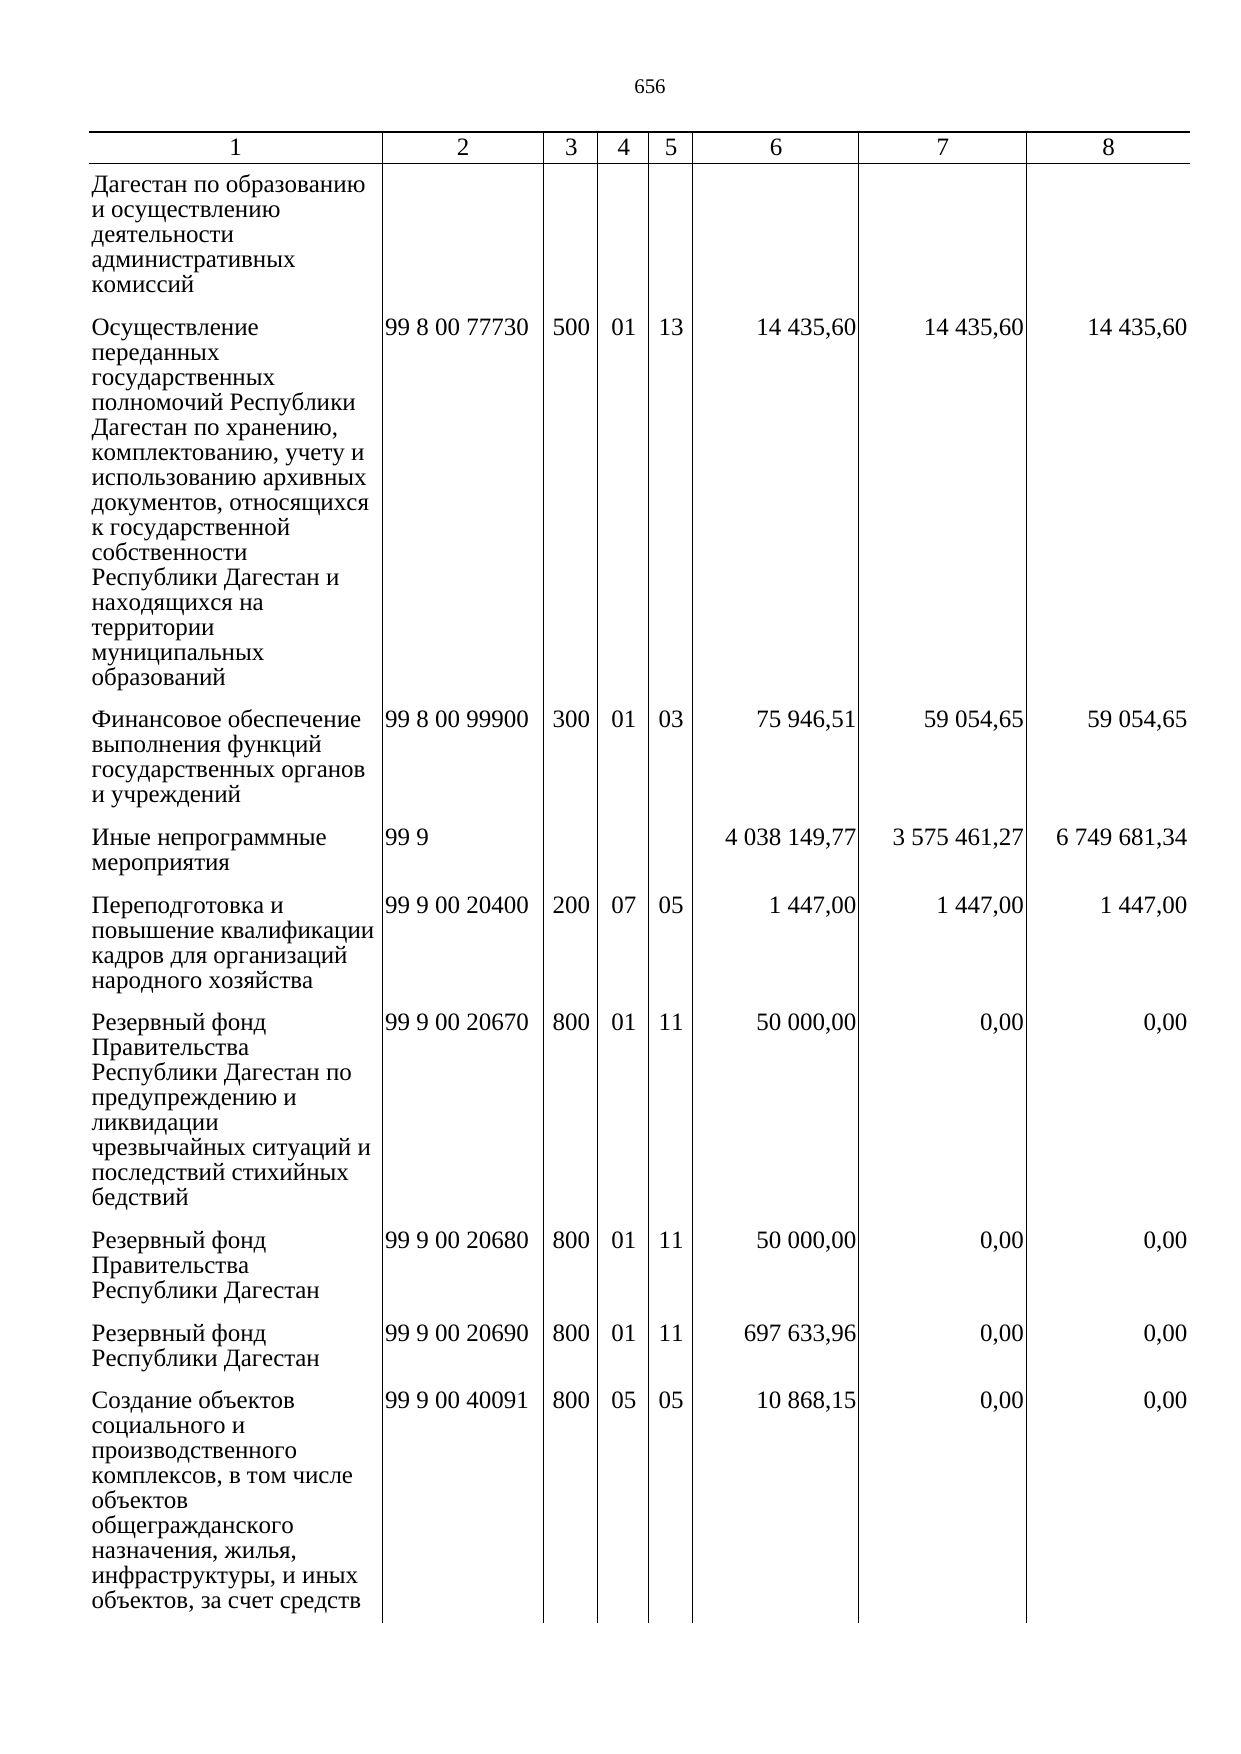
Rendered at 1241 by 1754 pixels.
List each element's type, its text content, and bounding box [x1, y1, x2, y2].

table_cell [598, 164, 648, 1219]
table_header 8 [1027, 133, 1190, 163]
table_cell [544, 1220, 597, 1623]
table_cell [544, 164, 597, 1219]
table_header 2 [383, 133, 543, 163]
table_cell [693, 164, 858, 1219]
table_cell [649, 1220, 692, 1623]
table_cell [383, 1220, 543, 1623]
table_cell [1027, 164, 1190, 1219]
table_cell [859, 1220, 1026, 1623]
table_header 1 [89, 133, 382, 163]
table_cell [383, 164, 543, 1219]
table_header 5 [649, 133, 692, 163]
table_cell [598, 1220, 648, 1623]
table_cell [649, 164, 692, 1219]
table_header 6 [693, 133, 858, 163]
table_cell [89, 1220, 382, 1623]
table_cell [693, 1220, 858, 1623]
table_header 7 [859, 133, 1026, 163]
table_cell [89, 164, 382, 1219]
table_header 3 [544, 133, 597, 163]
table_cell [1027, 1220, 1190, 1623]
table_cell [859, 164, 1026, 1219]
table_header 4 [598, 133, 648, 163]
